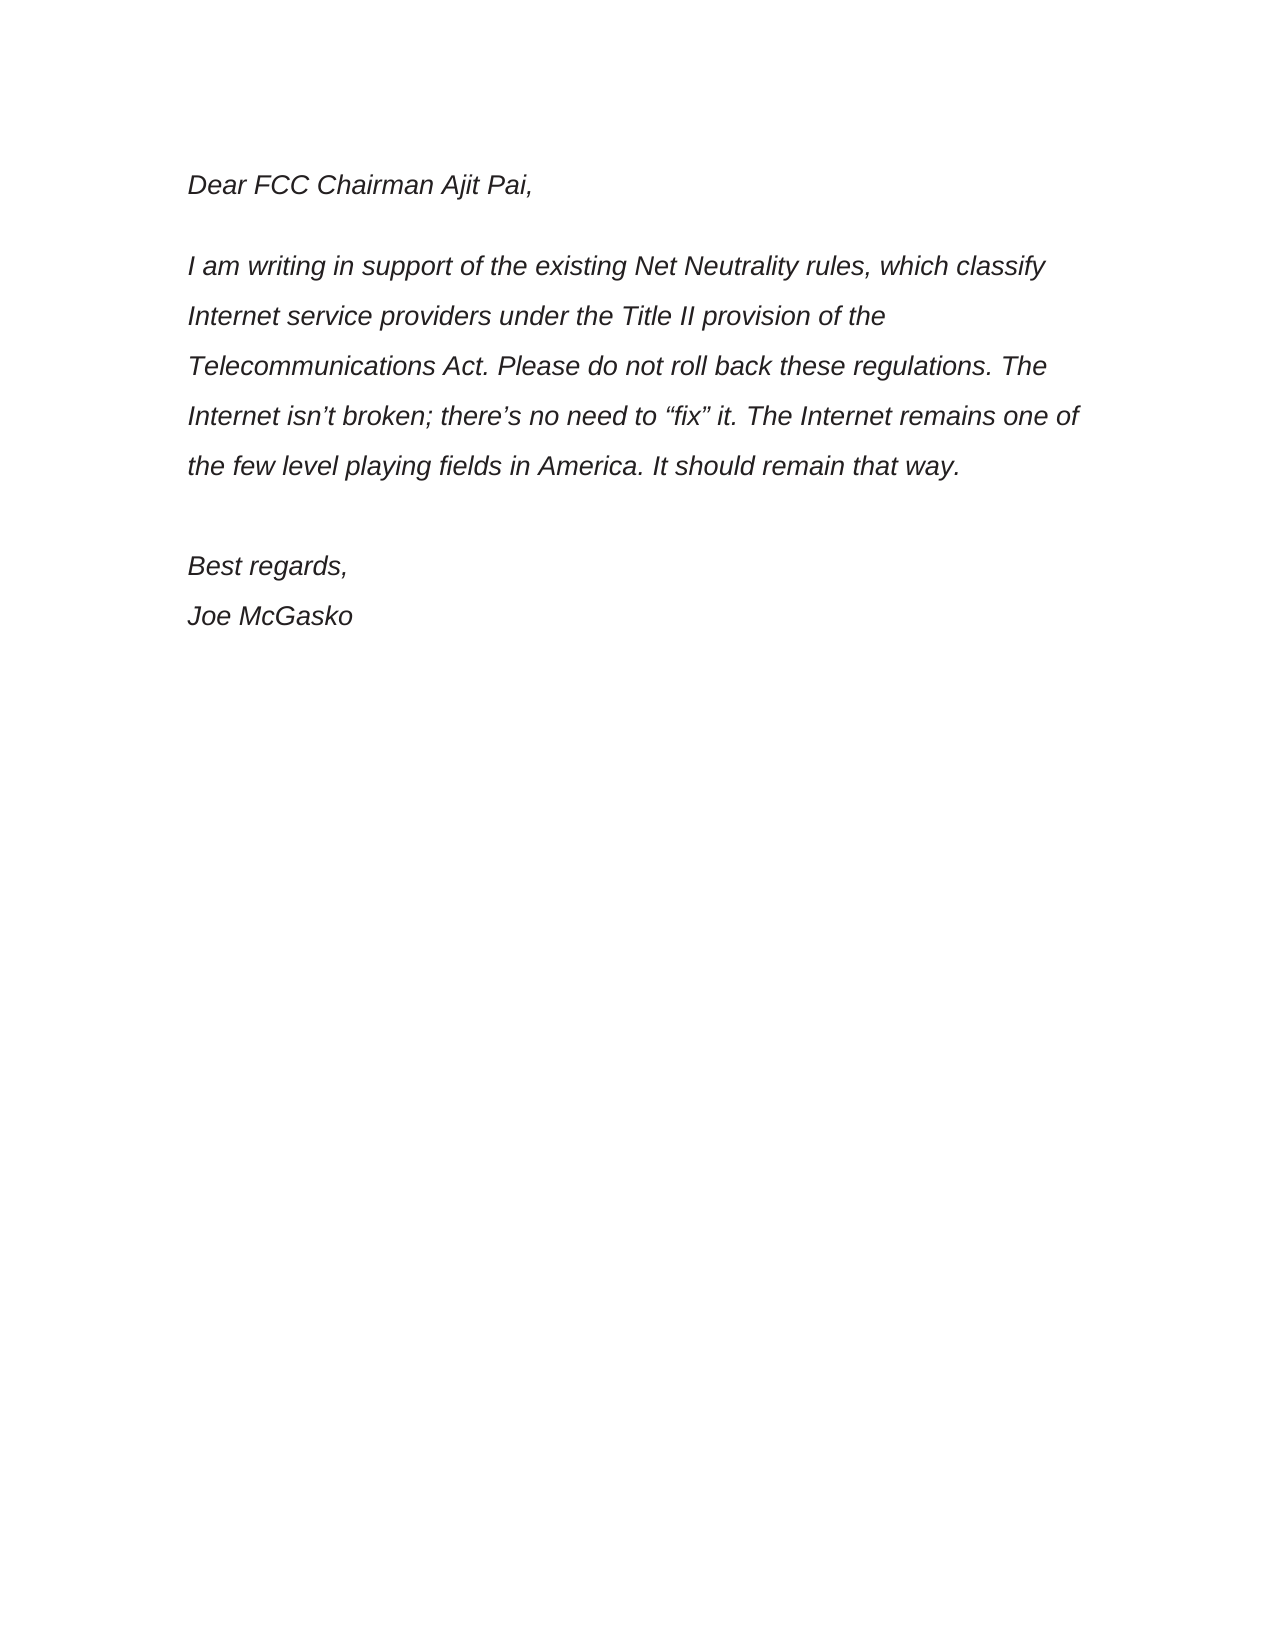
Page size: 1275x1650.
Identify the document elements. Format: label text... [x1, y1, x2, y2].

text Dear FCC Chairman Ajit Pai, [187, 150, 1087, 200]
text Joe McGasko [187, 581, 1087, 631]
text Best regards, [187, 531, 1087, 581]
text I am writing in support of the existing Net Neutrality rules, which classify Internet service providers under the Title II provision of the Telecommunications Act. Please do not roll back these regulations. The Internet isn’t broken; there’s no need to “fix” it. The Internet remains one of the few level playing fields in America. It should remain that way. [187, 231, 1087, 481]
